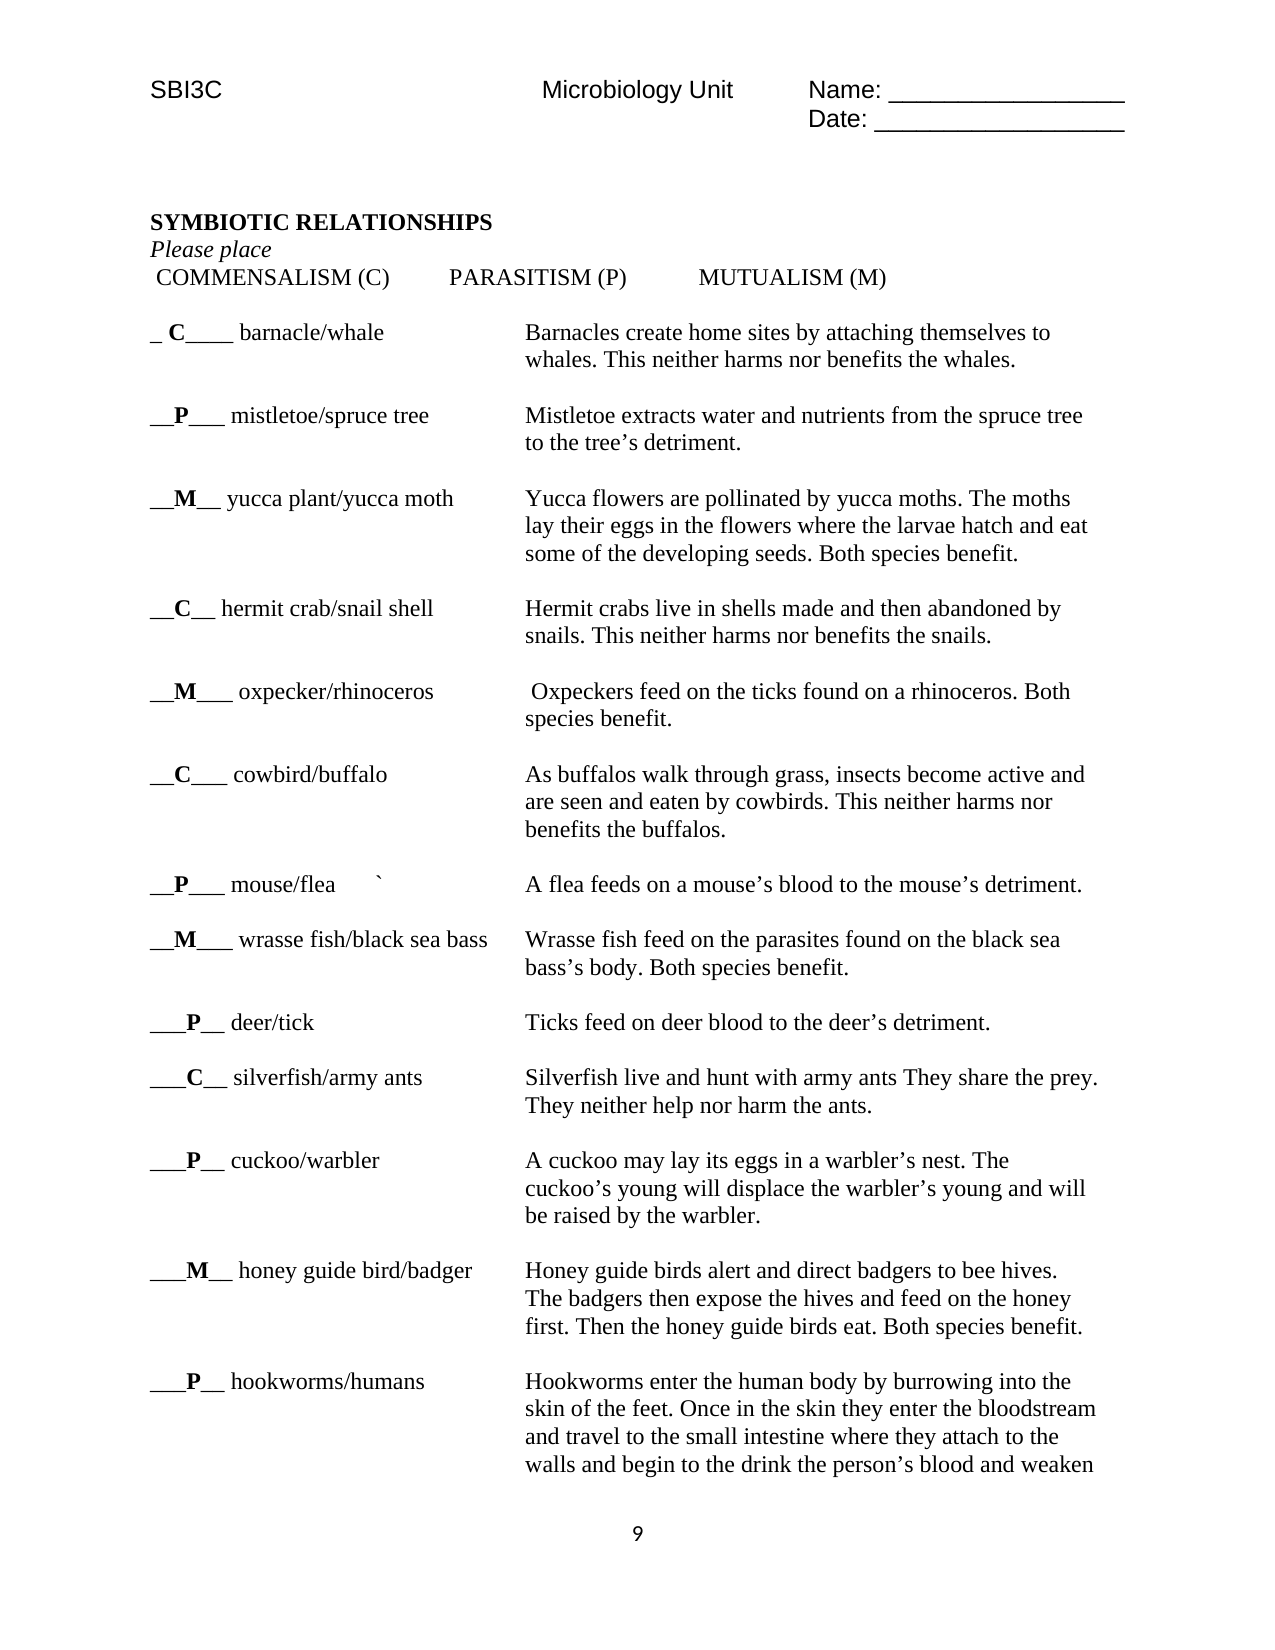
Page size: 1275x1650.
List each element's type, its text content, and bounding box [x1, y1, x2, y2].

text ___P__ deer/tick Ticks feed on deer blood to the deer’s detriment. [150, 1008, 1125, 1036]
text are seen and eaten by cowbirds. This neither harms nor [450, 787, 1125, 815]
text first. Then the honey guide birds eat. Both species benefit. [450, 1312, 1125, 1339]
text Please place [150, 235, 1125, 263]
text be raised by the warbler. [450, 1201, 1125, 1229]
text __P___ mistletoe/spruce tree Mistletoe extracts water and nutrients from the spruce tree [150, 401, 1125, 428]
text ___M__ honey guide bird/badger Honey guide birds alert and direct badgers to bee hives. [150, 1256, 1125, 1284]
text cuckoo’s young will displace the warbler’s young and will [450, 1174, 1125, 1201]
text to the tree’s detriment. [450, 428, 1125, 456]
text SYMBIOTIC RELATIONSHIPS [150, 207, 1125, 235]
text whales. This neither harms nor benefits the whales. [450, 346, 1125, 373]
text __C___ cowbird/buffalo As buffalos walk through grass, insects become active and [150, 759, 1125, 787]
text and travel to the small intestine where they attach to the [525, 1422, 1125, 1450]
text ___P__ cuckoo/warbler A cuckoo may lay its eggs in a warbler’s nest. The [150, 1146, 1125, 1174]
text walls and begin to the drink the person’s blood and weaken [450, 1450, 1125, 1477]
text __M___ oxpecker/rhinoceros Oxpeckers feed on the ticks found on a rhinoceros. Both [150, 677, 1125, 704]
text benefits the buffalos. [450, 815, 1125, 842]
text ___C__ silverfish/army ants Silverfish live and hunt with army ants They share the prey. [150, 1063, 1125, 1091]
text snails. This neither harms nor benefits the snails. [450, 622, 1125, 649]
text _ C____ barnacle/whale Barnacles create home sites by attaching themselves to [150, 318, 1125, 346]
text some of the developing seeds. Both species benefit. [450, 539, 1125, 566]
text species benefit. [450, 704, 1125, 732]
text __M__ yucca plant/yucca moth Yucca flowers are pollinated by yucca moths. The moths [150, 483, 1125, 511]
text The badgers then expose the hives and feed on the honey [450, 1284, 1125, 1312]
text lay their eggs in the flowers where the larvae hatch and eat [450, 511, 1125, 539]
text __C__ hermit crab/snail shell Hermit crabs live in shells made and then abandoned by [150, 594, 1125, 622]
text ___P__ hookworms/humans Hookworms enter the human body by burrowing into the [150, 1367, 1125, 1394]
text They neither help nor harm the ants. [450, 1091, 1125, 1118]
text __M___ wrasse fish/black sea bass Wrasse fish feed on the parasites found on the black sea [150, 925, 1125, 953]
text COMMENSALISM (C) PARASITISM (P) MUTUALISM (M) [150, 263, 1125, 290]
text bass’s body. Both species benefit. [450, 953, 1125, 980]
text skin of the feet. Once in the skin they enter the bloodstream [450, 1394, 1125, 1422]
text __P___ mouse/flea ` A flea feeds on a mouse’s blood to the mouse’s detriment. [150, 870, 1125, 898]
